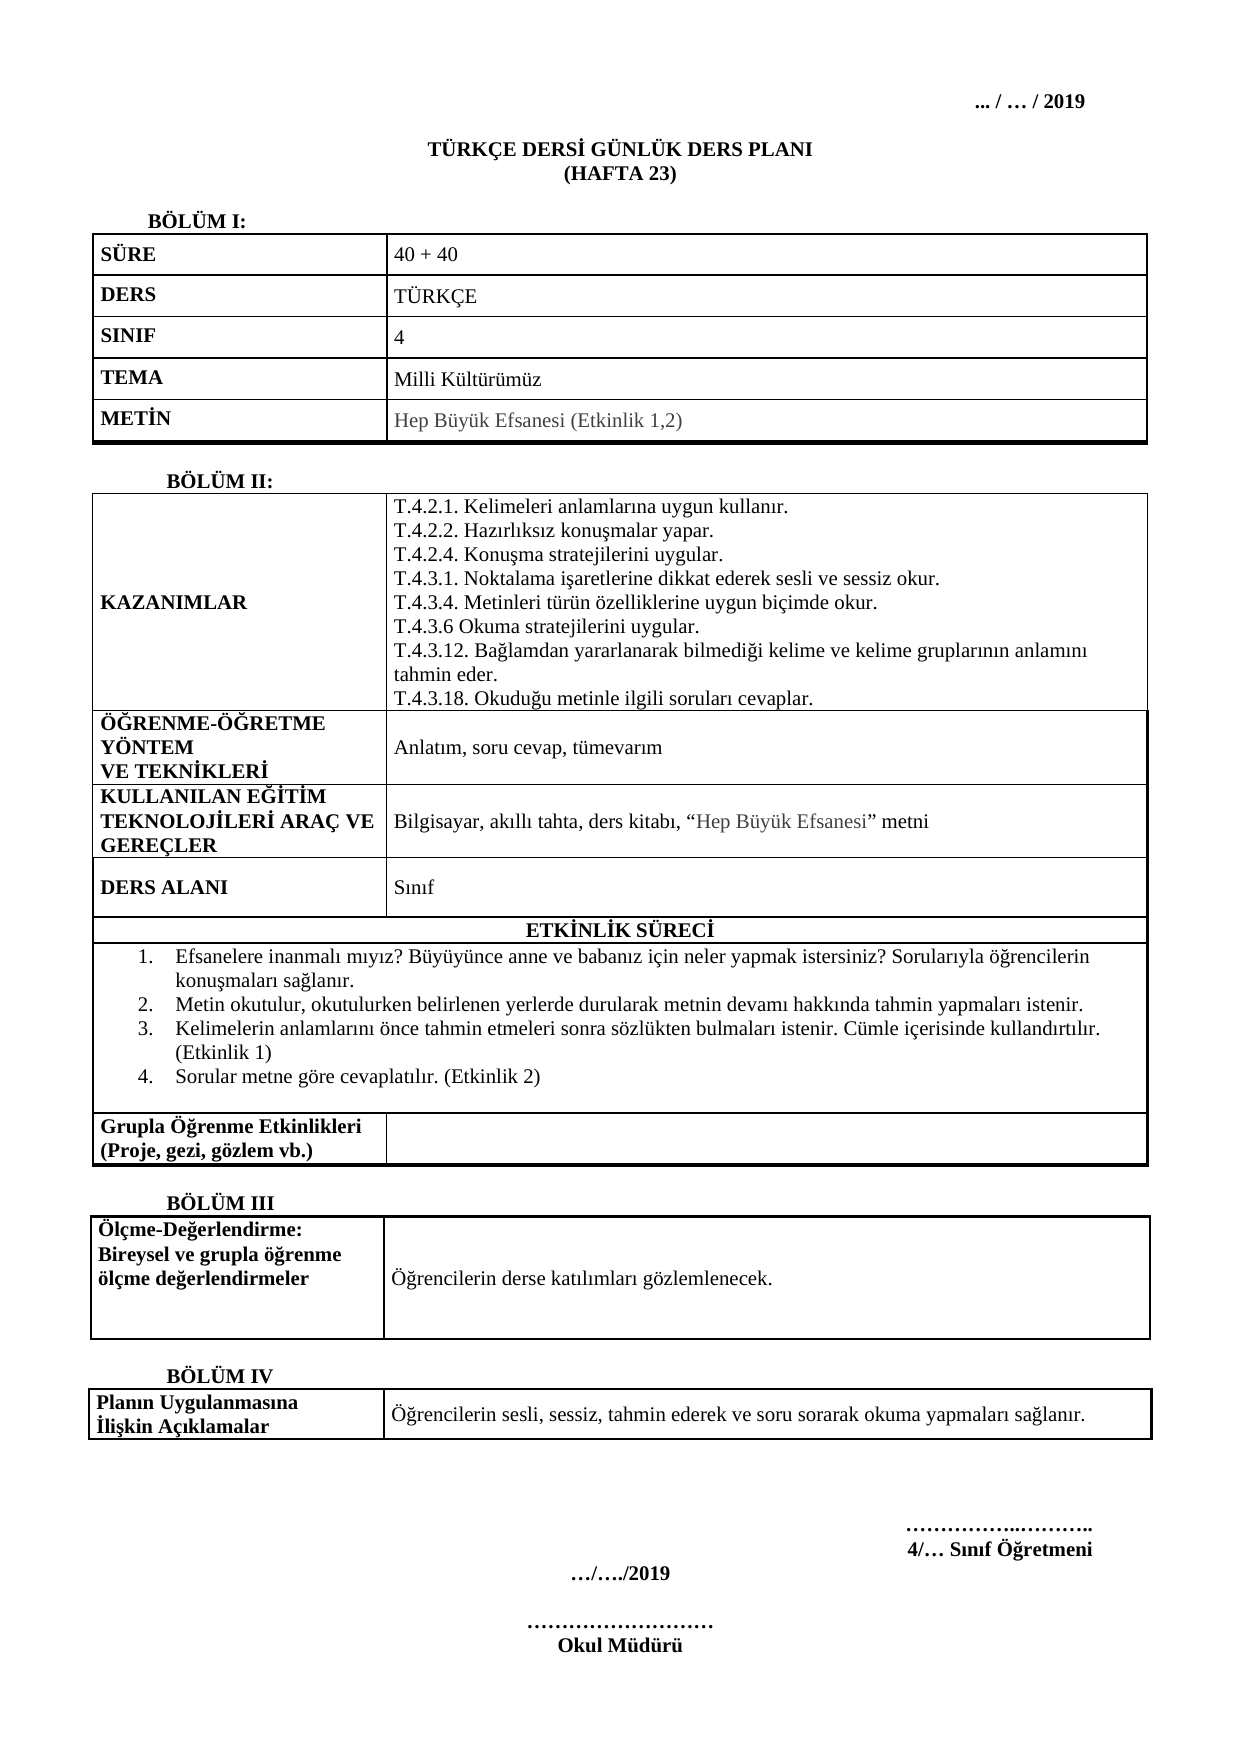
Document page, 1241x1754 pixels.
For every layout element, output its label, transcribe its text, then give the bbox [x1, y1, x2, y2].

table_cell DERS ALANI [94, 858, 386, 916]
text 4/… Sınıf Öğretmeni [148, 1536, 1092, 1561]
table_cell Bilgisayar, akıllı tahta, ders kitabı, “Hep Büyük Efsanesi” metni [387, 785, 1146, 857]
table_cell 4 [388, 317, 1146, 357]
text (HAFTA 23) [148, 161, 1092, 185]
table_header 40 + 40 [388, 235, 1146, 274]
text BÖLÜM I: [148, 209, 1092, 233]
table_cell Anlatım, soru cevap, tümevarım [387, 711, 1146, 783]
table_cell TÜRKÇE [388, 276, 1146, 316]
table_cell METİN [94, 400, 386, 440]
text ……………………… [148, 1609, 1092, 1633]
text TÜRKÇE DERSİ GÜNLÜK DERS PLANI [148, 137, 1092, 161]
table_cell Milli Kültürümüz [388, 359, 1146, 398]
table_cell Efsanelere inanmalı mıyız? Büyüyünce anne ve babanız için neler yapmak istersiniz? Sorularıyla öğrencilerin konuşmaları sağlanır. Metin okutulur, okutulurken belirlenen yerlerde durularak metnin devamı hakkında tahmin yapmaları istenir. Kelimelerin anlamlarını önce tahmin etmeleri sonra sözlükten bulmaları istenir. Cümle içerisinde kullandırtılır. (Etkinlik 1) Sorular metne göre cevaplatılır. (Etkinlik 2) [94, 944, 1146, 1112]
table_cell [387, 1114, 1146, 1162]
table_cell KULLANILAN EĞİTİM TEKNOLOJİLERİ ARAÇ VE GEREÇLER [93, 785, 386, 857]
subtitle BÖLÜM III [148, 1191, 1092, 1215]
table_cell Sınıf [387, 858, 1146, 916]
table_cell Hep Büyük Efsanesi (Etkinlik 1,2) [388, 400, 1146, 440]
table_header Ölçme-Değerlendirme: Bireysel ve grupla öğrenme ölçme değerlendirmeler [92, 1218, 383, 1338]
table_cell Grupla Öğrenme Etkinlikleri (Proje, gezi, gözlem vb.) [94, 1114, 386, 1162]
table_cell ÖĞRENME-ÖĞRETME YÖNTEM VE TEKNİKLERİ [93, 711, 386, 783]
text ... / … / 2019 [148, 89, 1092, 113]
subtitle BÖLÜM IV [148, 1364, 1092, 1388]
table_cell SINIF [94, 317, 386, 357]
table_header SÜRE [94, 235, 386, 274]
table_header Öğrencilerin sesli, sessiz, tahmin ederek ve soru sorarak okuma yapmaları sağlanır. [385, 1390, 1150, 1438]
table_header KAZANIMLAR [93, 494, 386, 710]
text BÖLÜM II: [148, 468, 1092, 493]
table_header Öğrencilerin derse katılımları gözlemlenecek. [385, 1218, 1149, 1338]
table_header T.4.2.1. Kelimeleri anlamlarına uygun kullanır. T.4.2.2. Hazırlıksız konuşmalar yapar. T.4.2.4. Konuşma stratejilerini uygular. T.4.3.1. Noktalama işaretlerine dikkat ederek sesli ve sessiz okur. T.4.3.4. Metinleri türün özelliklerine uygun biçimde okur. T.4.3.6 Okuma stratejilerini uygular. T.4.3.12. Bağlamdan yararlanarak bilmediği kelime ve kelime gruplarının anlamını tahmin eder. T.4.3.18. Okuduğu metinle ilgili soruları cevaplar. [387, 494, 1147, 710]
table_cell TEMA [94, 359, 386, 398]
text ……………..……….. [148, 1512, 1092, 1536]
table_cell DERS [94, 276, 386, 316]
table_header Planın Uygulanmasına İlişkin Açıklamalar [90, 1390, 383, 1438]
text Okul Müdürü [148, 1633, 1092, 1657]
table_cell ETKİNLİK SÜRECİ [94, 918, 1146, 942]
text …/…./2019 [148, 1561, 1092, 1584]
